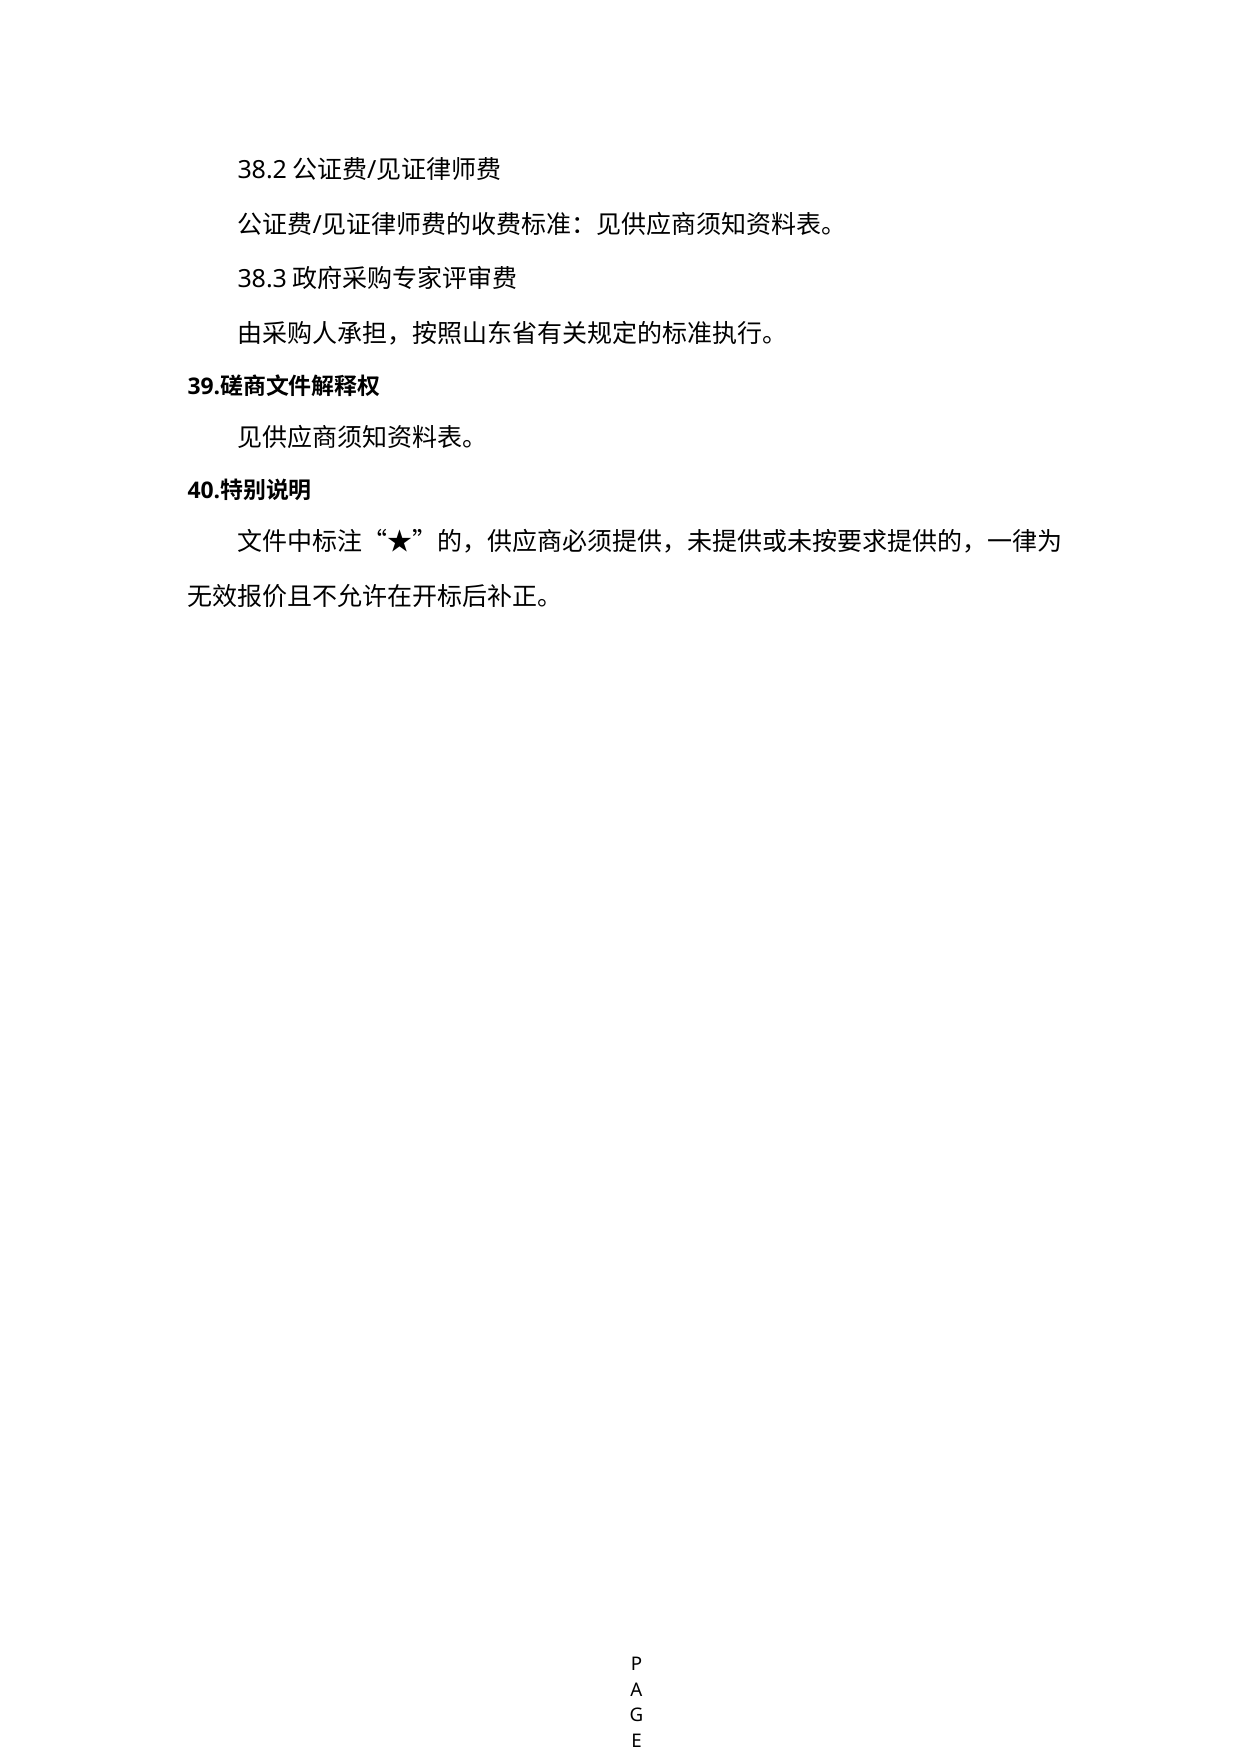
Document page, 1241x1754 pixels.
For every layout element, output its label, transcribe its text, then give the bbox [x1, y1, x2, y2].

text 40.特别说明 [187, 472, 1085, 505]
text 39.磋商文件解释权 [187, 367, 1085, 401]
text 见供应商须知资料表。 [187, 417, 1085, 454]
text 38.3政府采购专家评审费 [187, 259, 1085, 295]
text 38.2公证费/见证律师费 [187, 150, 1085, 186]
text 公证费/见证律师费的收费标准：见供应商须知资料表。 [187, 204, 1085, 241]
text 文件中标注“★”的，供应商必须提供，未提供或未按要求提供的，一律为无效报价且不允许在开标后补正。 [187, 522, 1085, 612]
text 由采购人承担，按照山东省有关规定的标准执行。 [187, 313, 1085, 349]
